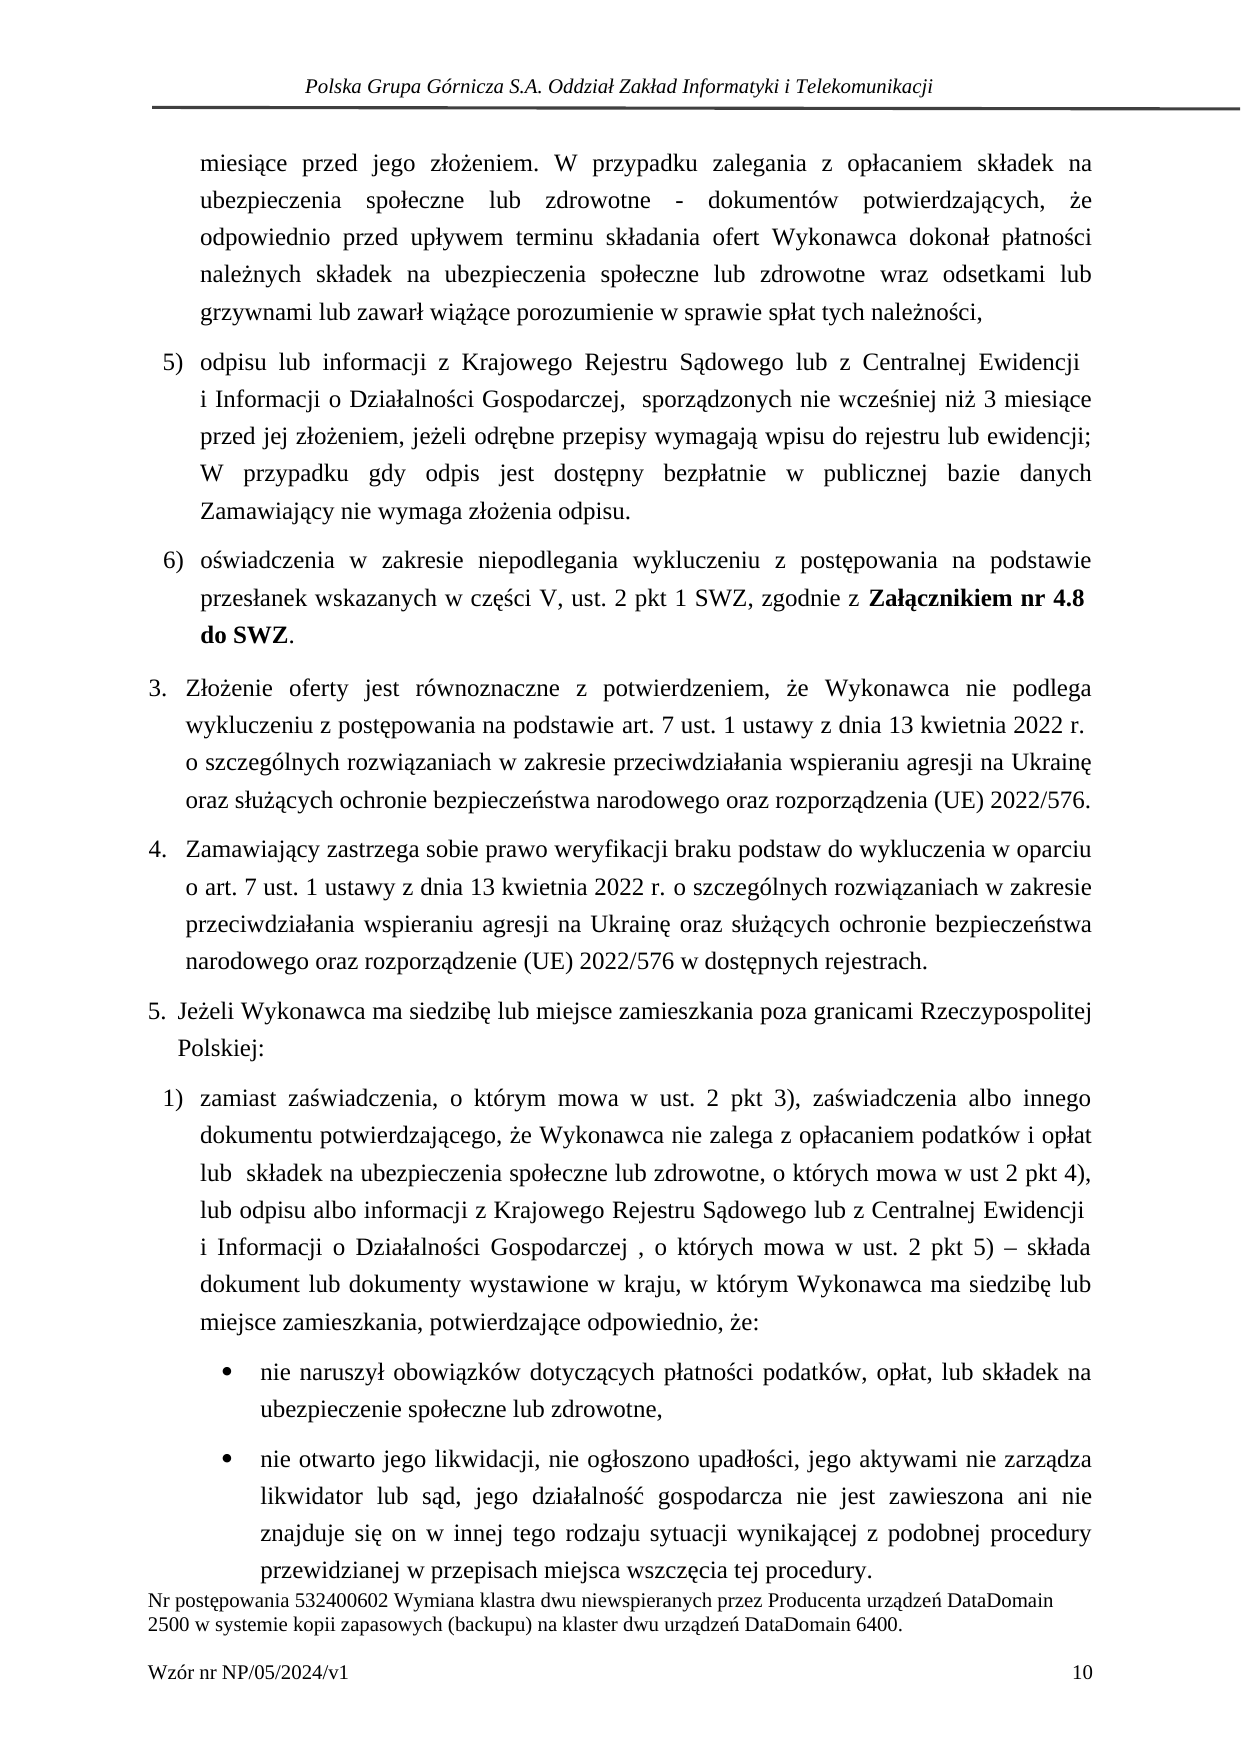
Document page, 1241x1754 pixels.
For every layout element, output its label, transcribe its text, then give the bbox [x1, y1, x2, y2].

list oświadczenia w zakresie niepodlegania wykluczeniu z postępowania na podstawie przesłanek wskazanych w części V, ust. 2 pkt 1 SWZ, zgodnie z Załącznikiem nr 4.8 do SWZ. [163, 546, 1093, 649]
list odpisu lub informacji z Krajowego Rejestru Sądowego lub z Centralnej Ewidencji i Informacji o Działalności Gospodarczej, sporządzonych nie wcześniej niż 3 miesiące przed jej złożeniem, jeżeli odrębne przepisy wymagają wpisu do rejestru lub ewidencji; W przypadku gdy odpis jest dostępny bezpłatnie w publicznej bazie danych Zamawiający nie wymaga złożenia odpisu. [162, 347, 1093, 524]
list zamiast zaświadczenia, o którym mowa w ust. 2 pkt 3), zaświadczenia albo innego dokumentu potwierdzającego, że Wykonawca nie zalega z opłacaniem podatków i opłat lub składek na ubezpieczenia społeczne lub zdrowotne, o których mowa w ust 2 pkt 4), lub odpisu albo informacji z Krajowego Rejestru Sądowego lub z Centralnej Ewidencji i Informacji o Działalności Gospodarczej , o których mowa w ust. 2 pkt 5) – składa dokument lub dokumenty wystawione w kraju, w którym Wykonawca ma siedzibę lub miejsce zamieszkania, potwierdzające odpowiednio, że: [162, 1083, 1093, 1336]
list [162, 148, 1093, 326]
list Zamawiający zastrzega sobie prawo weryfikacji braku podstaw do wykluczenia w oparciu o art. 7 ust. 1 ustawy z dnia 13 kwietnia 2022 r. o szczególnych rozwiązaniach w zakresie przeciwdziałania wspieraniu agresji na Ukrainę oraz służących ochronie bezpieczeństwa narodowego oraz rozporządzenie (UE) 2022/576 w dostępnych rejestrach. [148, 834, 1093, 975]
list nie naruszył obowiązków dotyczących płatności podatków, opłat, lub składek na ubezpieczenie społeczne lub zdrowotne, [223, 1357, 1093, 1423]
list nie otwarto jego likwidacji, nie ogłoszono upadłości, jego aktywami nie zarządza likwidator lub sąd, jego działalność gospodarcza nie jest zawieszona ani nie znajduje się on w innej tego rodzaju sytuacji wynikającej z podobnej procedury przewidzianej w przepisach miejsca wszczęcia tej procedury. [223, 1444, 1093, 1584]
list Jeżeli Wykonawca ma siedzibę lub miejsce zamieszkania poza granicami Rzeczypospolitej Polskiej: [148, 996, 1093, 1062]
list Złożenie oferty jest równoznaczne z potwierdzeniem, że Wykonawca nie podlega wykluczeniu z postępowania na podstawie art. 7 ust. 1 ustawy z dnia 13 kwietnia 2022 r. o szczególnych rozwiązaniach w zakresie przeciwdziałania wspieraniu agresji na Ukrainę oraz służących ochronie bezpieczeństwa narodowego oraz rozporządzenia (UE) 2022/576. [148, 673, 1093, 813]
